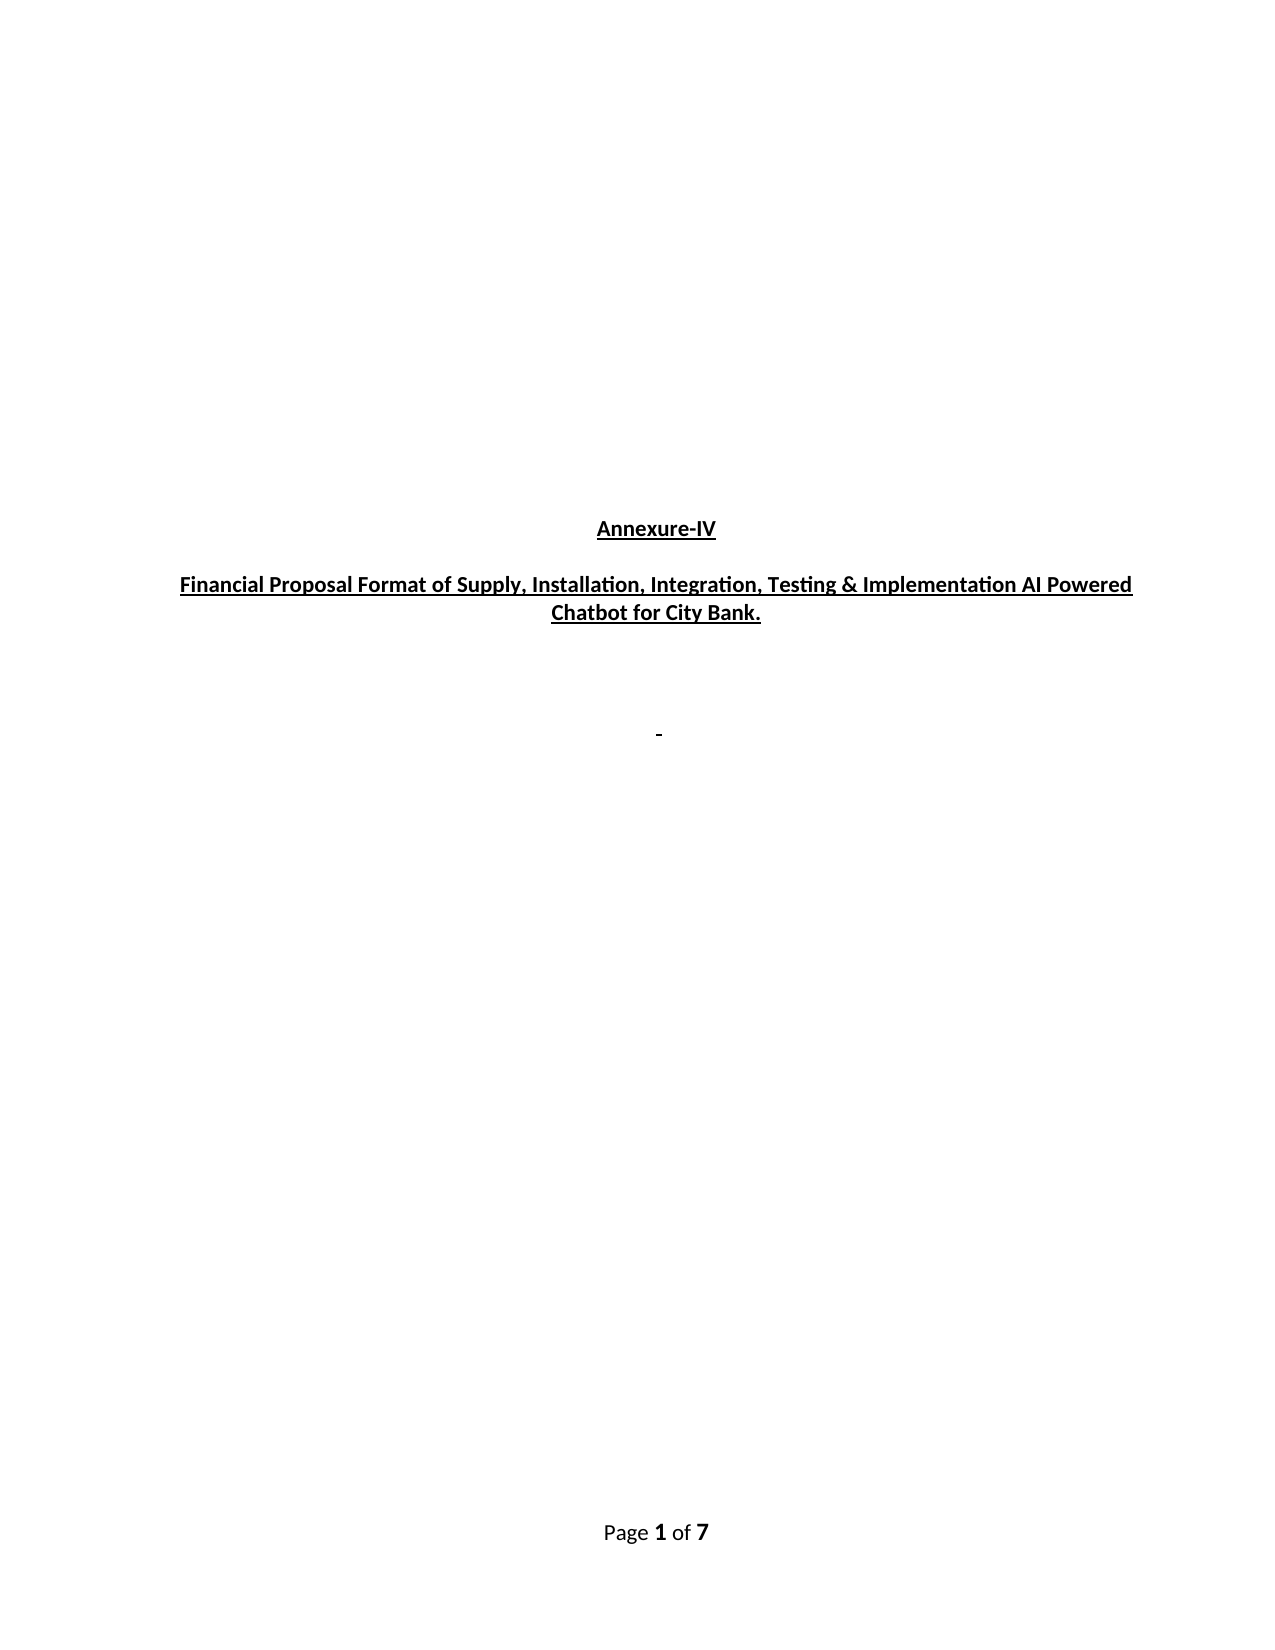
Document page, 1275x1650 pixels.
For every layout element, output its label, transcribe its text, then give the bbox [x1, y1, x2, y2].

text Annexure-IV [150, 514, 1162, 542]
text Financial Proposal Format of Supply, Installation, Integration, Testing & Implementation AI Powered Chatbot for City Bank. [150, 570, 1162, 626]
